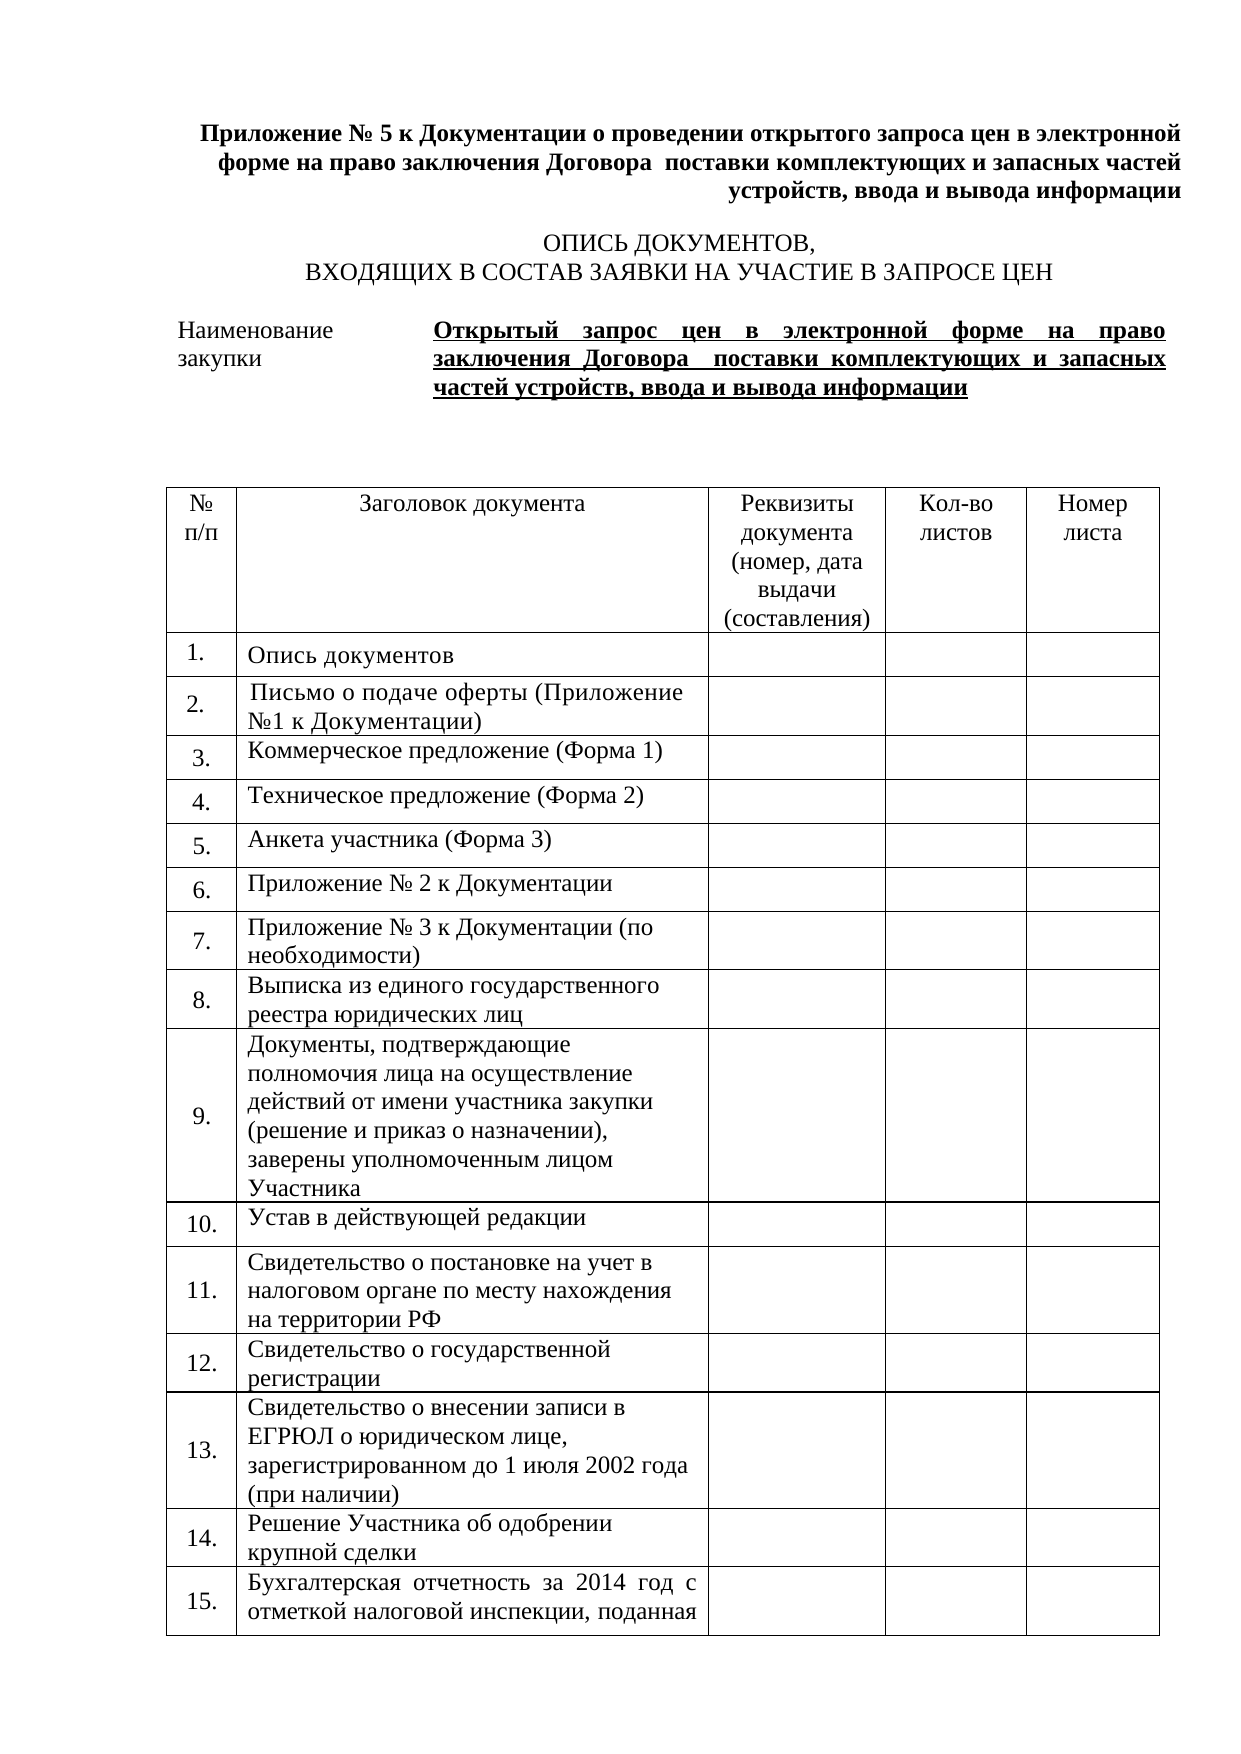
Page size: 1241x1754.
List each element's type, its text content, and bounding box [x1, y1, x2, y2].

table_cell 4. [167, 780, 236, 823]
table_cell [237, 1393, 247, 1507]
table_cell Устав в действующей редакции [237, 1203, 708, 1246]
table_header Открытый запрос цен в электронной форме на право заключения Договора поставки комплектующих и запасных частей устройств, ввода и вывода информации [422, 315, 1178, 487]
table_cell [1027, 1334, 1159, 1391]
table_cell [1027, 868, 1159, 911]
table_cell [886, 1509, 1026, 1566]
table_cell № п/п [167, 488, 236, 632]
table_cell Приложение № 2 к Документации [237, 868, 708, 911]
table_cell [886, 677, 1026, 734]
text ВХОДЯЩИХ В СОСТАВ ЗАЯВКИ НА УЧАСТИЕ В ЗАПРОСЕ ЦЕН [177, 257, 1181, 286]
table_cell [1027, 912, 1159, 969]
table_cell [886, 970, 1026, 1028]
table_cell [1027, 824, 1159, 867]
table_cell 12. [167, 1334, 236, 1391]
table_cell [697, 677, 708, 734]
text ОПИСЬ ДОКУМЕНТОВ, [177, 228, 1181, 257]
table_cell [709, 868, 885, 911]
table_cell [886, 912, 1026, 969]
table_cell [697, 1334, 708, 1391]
table_cell Анкета участника (Форма 3) [237, 824, 708, 867]
table_cell [1027, 970, 1159, 1028]
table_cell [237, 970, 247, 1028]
table_cell [709, 824, 885, 867]
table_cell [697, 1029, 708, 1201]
table_cell Кол-во листов [886, 488, 1026, 632]
table_cell [1027, 736, 1159, 779]
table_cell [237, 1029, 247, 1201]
table_cell Техническое предложение (Форма 2) [237, 780, 708, 823]
table_cell [886, 1247, 1026, 1333]
table_cell [709, 1567, 885, 1635]
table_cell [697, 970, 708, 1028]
table_cell [1027, 1567, 1159, 1635]
table_cell [886, 633, 1026, 676]
table_cell [709, 1029, 885, 1201]
table_cell [886, 736, 1026, 779]
table_cell 2. [167, 677, 236, 734]
table_cell [1027, 1393, 1159, 1507]
table_cell [1027, 1247, 1159, 1333]
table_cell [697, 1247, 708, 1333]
table_cell Опись документов [237, 633, 708, 676]
table_cell 1. [167, 633, 236, 676]
table_cell [886, 780, 1026, 823]
table_cell Коммерческое предложение (Форма 1) [237, 736, 708, 779]
table_cell [1027, 1203, 1159, 1246]
table_cell [709, 780, 885, 823]
table_cell [709, 633, 885, 676]
table_cell 3. [167, 736, 236, 779]
table_cell 10. [167, 1203, 236, 1246]
table_cell 13. [167, 1393, 236, 1507]
table_cell Реквизиты документа (номер, дата выдачи (составления) [709, 488, 885, 632]
table_cell [709, 1393, 885, 1507]
table_cell 14. [167, 1509, 236, 1566]
table_cell [709, 1203, 885, 1246]
table_cell [886, 868, 1026, 911]
text Приложение № 5 к Документации о проведении открытого запроса цен в электронной форме на право заключения Договора поставки комплектующих и запасных частей устройств, ввода и вывода информации [177, 118, 1181, 204]
table_cell [886, 1029, 1026, 1201]
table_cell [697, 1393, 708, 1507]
table_cell 11. [167, 1247, 236, 1333]
table_cell [1027, 780, 1159, 823]
table_cell 15. [167, 1567, 236, 1635]
table_cell [886, 1203, 1026, 1246]
table_cell [886, 1393, 1026, 1507]
table_cell [1027, 633, 1159, 676]
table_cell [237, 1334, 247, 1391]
table_cell [709, 677, 885, 734]
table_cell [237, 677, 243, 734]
table_cell [1027, 1029, 1159, 1201]
table_cell [1027, 1509, 1159, 1566]
table_cell 8. [167, 970, 236, 1028]
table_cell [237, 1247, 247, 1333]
table_cell [709, 736, 885, 779]
table_cell [886, 1567, 1026, 1635]
table_header Наименование закупки [166, 315, 422, 487]
table_cell [1027, 677, 1159, 734]
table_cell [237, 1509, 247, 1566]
table_cell [886, 824, 1026, 867]
table_cell 5. [167, 824, 236, 867]
table_cell Заголовок документа [237, 488, 708, 632]
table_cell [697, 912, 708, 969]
table_cell [709, 1334, 885, 1391]
table_cell [709, 912, 885, 969]
table_cell 6. [167, 868, 236, 911]
table_cell Номер листа [1027, 488, 1159, 632]
table_cell [886, 1334, 1026, 1391]
table_cell [709, 1509, 885, 1566]
table_cell 7. [167, 912, 236, 969]
table_cell [709, 1247, 885, 1333]
table_cell 9. [167, 1029, 236, 1201]
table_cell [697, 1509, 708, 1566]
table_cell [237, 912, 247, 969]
table_cell [709, 970, 885, 1028]
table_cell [237, 1567, 708, 1635]
